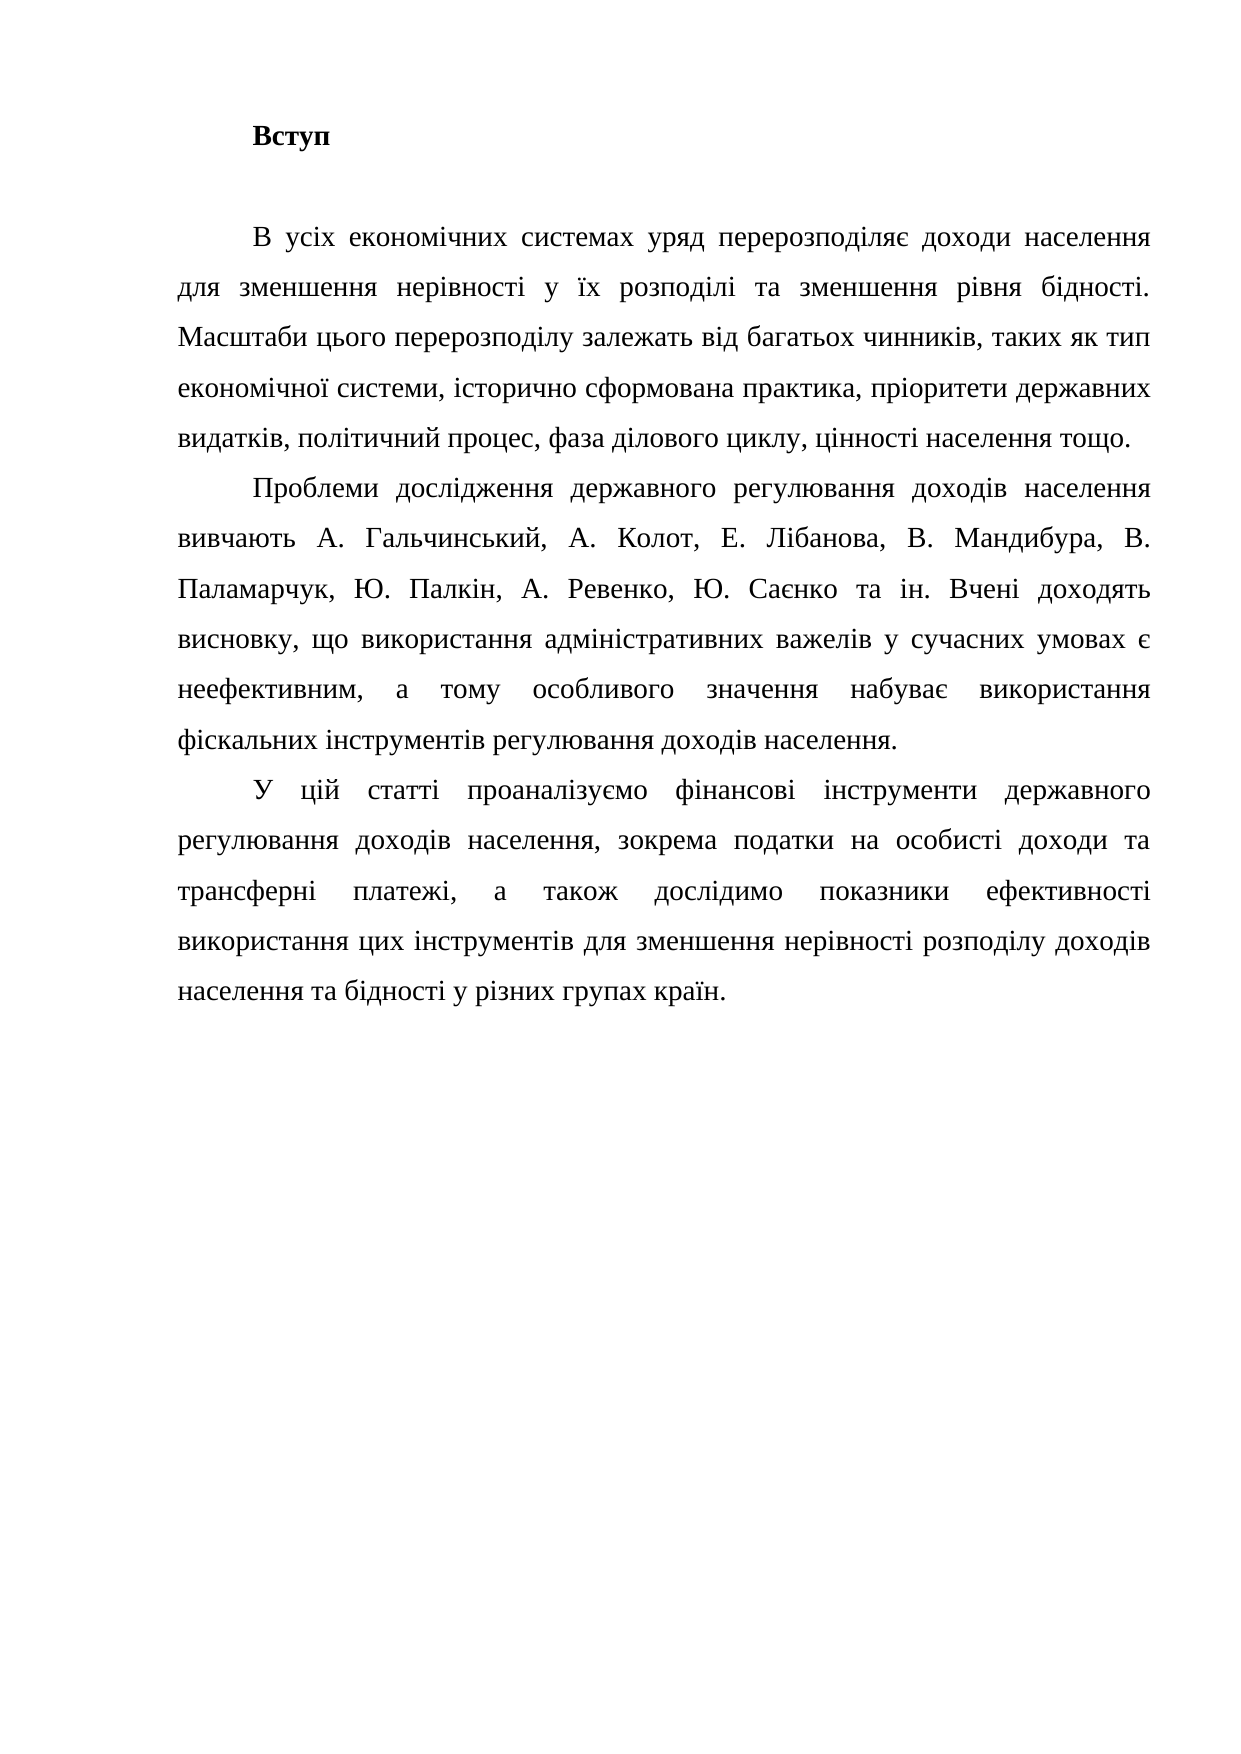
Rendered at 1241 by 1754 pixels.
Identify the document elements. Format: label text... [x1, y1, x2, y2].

text У цій статті проаналізуємо фінансові інструменти державного регулювання доходів населення, зокрема податки на особисті доходи та трансферні платежі, а також дослідимо показники ефективності використання цих інструментів для зменшення нерівності розподілу доходів населення та бідності у різних групах країн. [177, 772, 1152, 1007]
text Проблеми дослідження державного регулювання доходів населення вивчають А. Гальчинський, А. Колот, Е. Лібанова, В. Мандибура, В. Паламарчук, Ю. Палкін, А. Ревенко, Ю. Саєнко та ін. Вчені доходять висновку, що використання адміністративних важелів у сучасних умовах є неефективним, а тому особливого значення набуває використання фіскальних інструментів регулювання доходів населення. [177, 470, 1152, 755]
text Вступ [177, 118, 1152, 152]
text В усіх економічних системах уряд перерозподіляє доходи населення для зменшення нерівності у їх розподілі та зменшення рівня бідності. Масштаби цього перерозподілу залежать від багатьох чинників, таких як тип економічної системи, історично сформована практика, пріоритети державних видатків, політичний процес, фаза ділового циклу, цінності населення тощо. [177, 219, 1152, 453]
